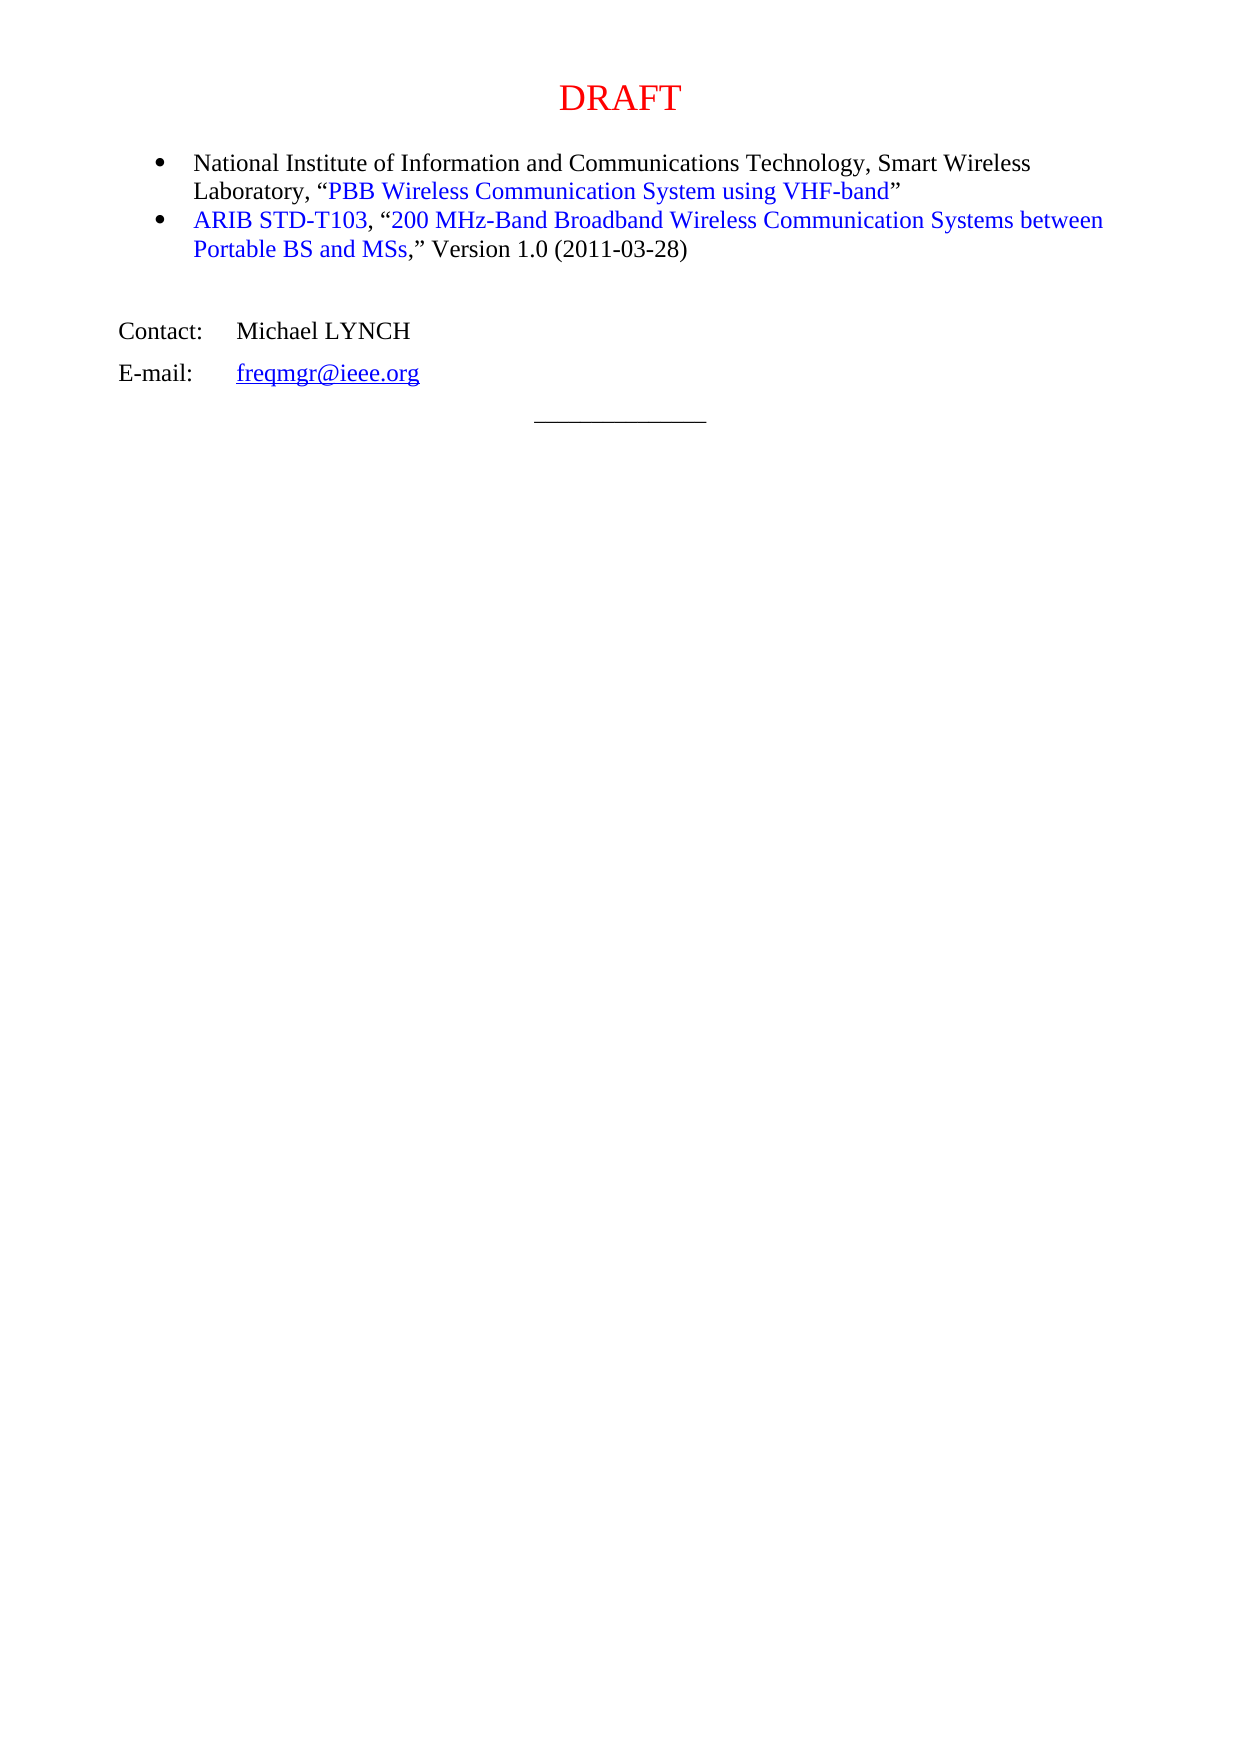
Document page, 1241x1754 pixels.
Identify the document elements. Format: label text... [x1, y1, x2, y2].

text Contact: Michael LYNCH [118, 316, 1122, 345]
list ARIB STD-T103, “200 MHz-Band Broadband Wireless Communication Systems between Portable BS and MSs,” Version 1.0 (2011-03-28) [156, 205, 1122, 263]
list National Institute of Information and Communications Technology, Smart Wireless Laboratory, “PBB Wireless Communication System using VHF-band” [156, 148, 1122, 205]
text _______________ [118, 399, 1122, 425]
text E-mail: freqmgr@ieee.org [118, 358, 1122, 386]
